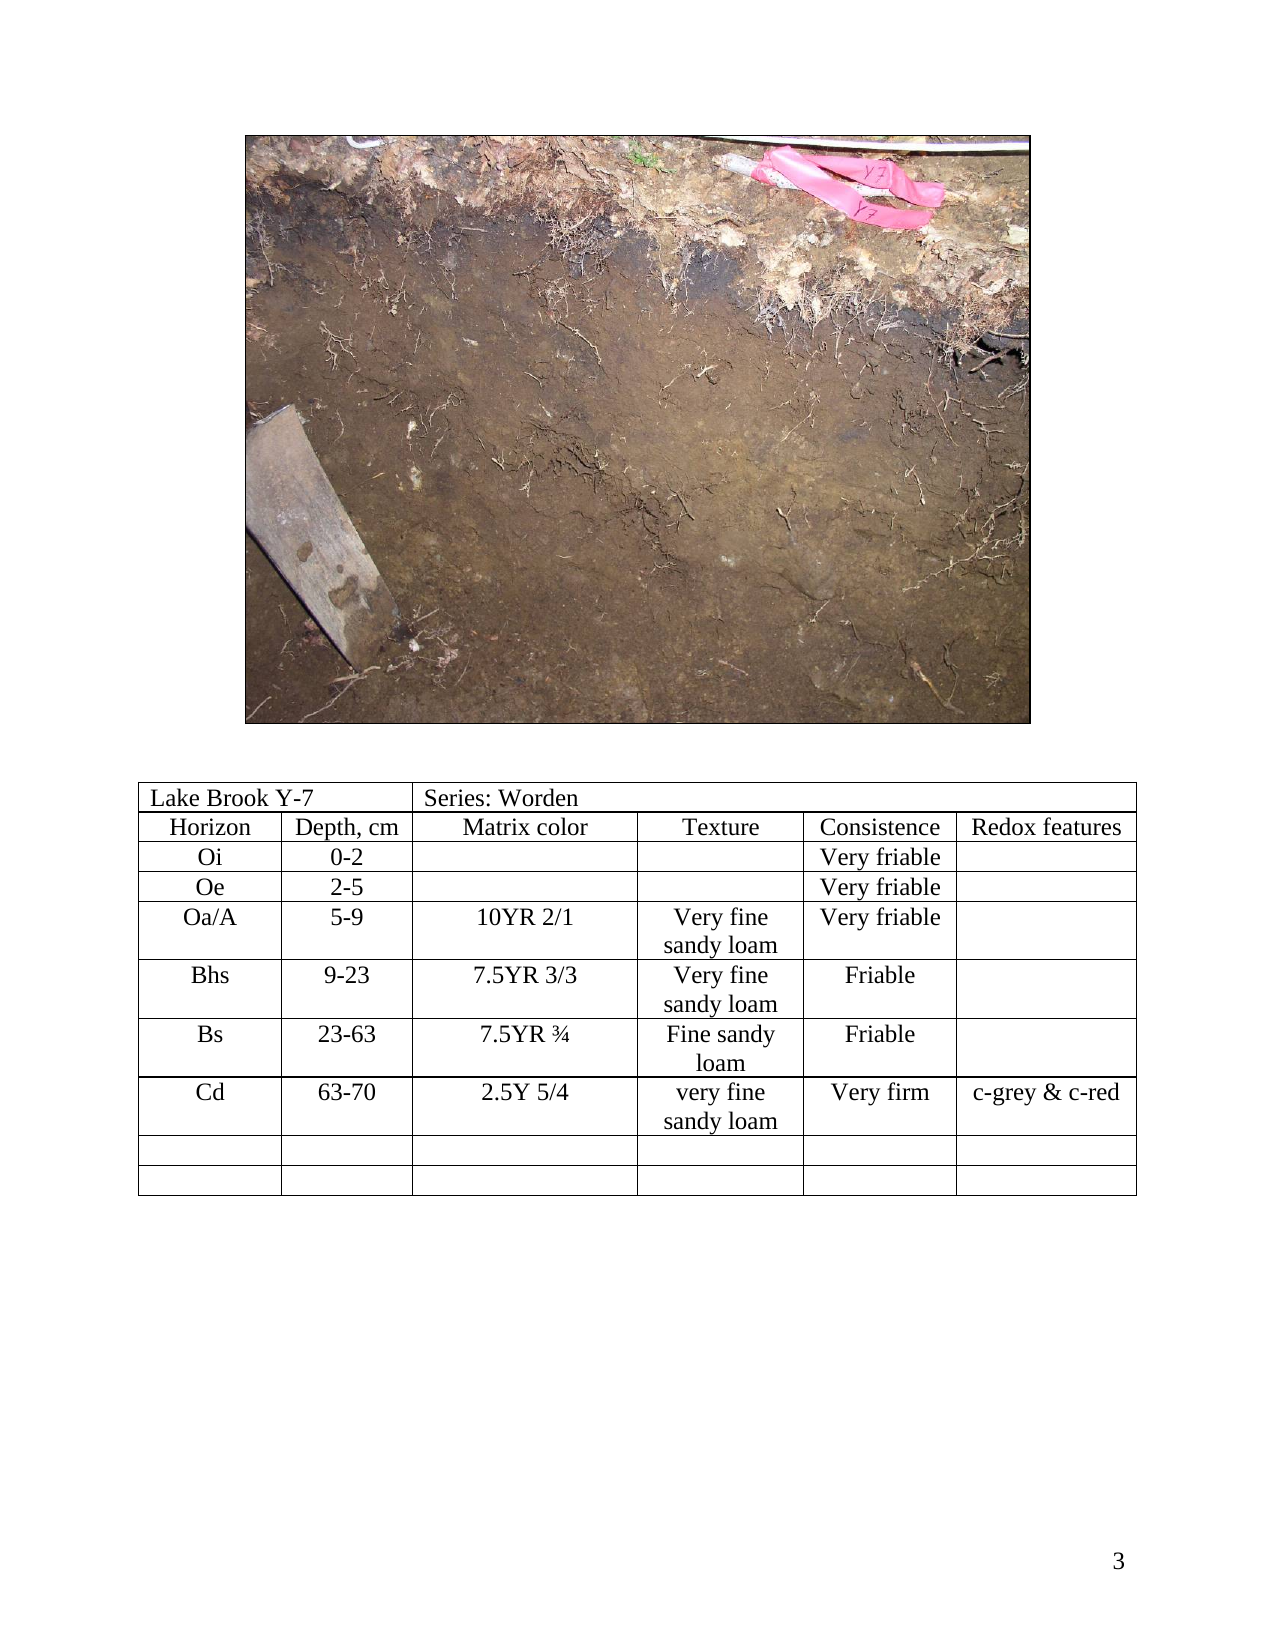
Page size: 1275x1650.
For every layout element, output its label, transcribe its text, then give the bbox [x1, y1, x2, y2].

table_cell 0-2 [282, 842, 412, 871]
table_cell Very fine sandy loam [638, 960, 803, 1018]
table_cell Very friable [804, 872, 956, 901]
table_cell Consistence [804, 813, 956, 841]
table_cell Horizon [139, 813, 281, 841]
table_cell very fine sandy loam [638, 1078, 803, 1135]
table_cell [957, 902, 1136, 959]
table_cell Oa/A [139, 902, 281, 959]
table_cell [282, 1136, 412, 1165]
table_cell [413, 842, 637, 871]
table_cell Oi [139, 842, 281, 871]
table_cell [139, 1166, 281, 1194]
table_cell Redox features [957, 813, 1136, 841]
table_cell [638, 872, 803, 901]
table_cell [413, 872, 637, 901]
table_cell [957, 960, 1136, 1018]
table_cell Matrix color [413, 813, 637, 841]
table_cell 23-63 [282, 1019, 412, 1076]
table_cell [957, 1166, 1136, 1194]
table_cell [282, 1166, 412, 1194]
table_cell Fine sandy loam [638, 1019, 803, 1076]
table_cell [139, 1136, 281, 1165]
table_cell Very friable [804, 842, 956, 871]
table_cell 2-5 [282, 872, 412, 901]
table_cell [804, 1136, 956, 1165]
table_cell [638, 842, 803, 871]
table_cell Bs [139, 1019, 281, 1076]
table_cell Very friable [804, 902, 956, 959]
table_cell 7.5YR ¾ [413, 1019, 637, 1076]
table_cell Oe [139, 872, 281, 901]
table_cell 10YR 2/1 [413, 902, 637, 959]
table_cell [413, 1136, 637, 1165]
table_cell [957, 842, 1136, 871]
table_cell 7.5YR 3/3 [413, 960, 637, 1018]
table_cell 63-70 [282, 1078, 412, 1135]
table_cell [638, 1136, 803, 1165]
table_header Series: Worden [413, 783, 1136, 811]
table_cell [957, 872, 1136, 901]
table_cell [413, 1166, 637, 1194]
table_cell Cd [139, 1078, 281, 1135]
table_cell 9-23 [282, 960, 412, 1018]
table_cell [957, 1136, 1136, 1165]
table_cell Friable [804, 960, 956, 1018]
table_header Lake Brook Y-7 [139, 783, 412, 811]
table_cell Very firm [804, 1078, 956, 1135]
table_cell [804, 1166, 956, 1194]
picture [246, 136, 1029, 723]
table_cell [957, 1019, 1136, 1076]
table_cell Friable [804, 1019, 956, 1076]
table_cell Bhs [139, 960, 281, 1018]
table_cell Texture [638, 813, 803, 841]
table_cell [638, 1166, 803, 1194]
table_cell c-grey & c-red [957, 1078, 1136, 1135]
table_cell Depth, cm [282, 813, 412, 841]
table_cell Very fine sandy loam [638, 902, 803, 959]
table_cell 5-9 [282, 902, 412, 959]
table_cell 2.5Y 5/4 [413, 1078, 637, 1135]
